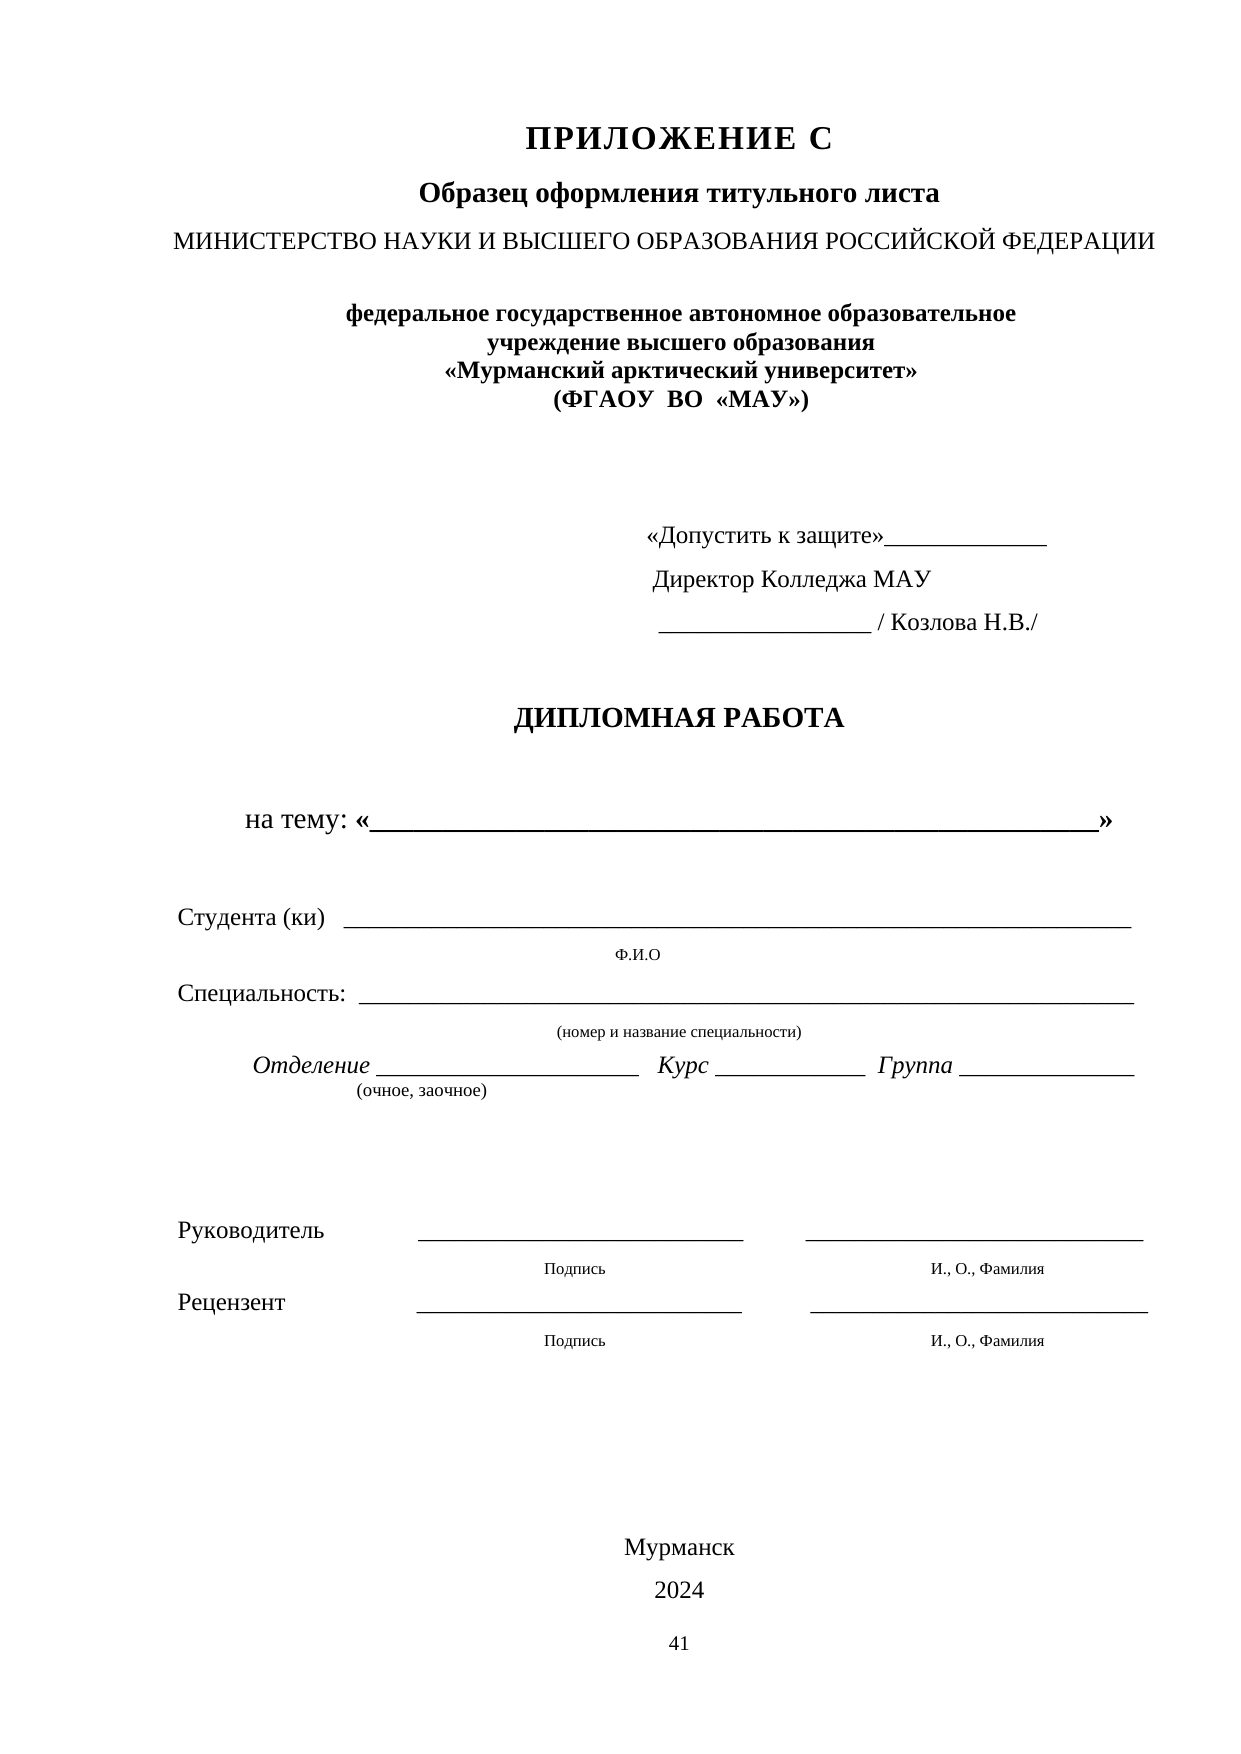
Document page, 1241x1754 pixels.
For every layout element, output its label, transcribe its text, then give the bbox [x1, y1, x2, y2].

text «Допустить к защите»_____________ [177, 521, 1181, 549]
text Мурманск [177, 1532, 1181, 1560]
text МИНИСТЕРСТВО НАУКИ И ВЫСШЕГО ОБРАЗОВАНИЯ РОССИЙСКОЙ ФЕДЕРАЦИИ [148, 226, 1181, 255]
text ДИПЛОМНАЯ РАБОТА [177, 700, 1181, 734]
text (номер и название специальности) [177, 1021, 1181, 1041]
text Подпись И., О., Фамилия [177, 1258, 1181, 1278]
text Образец оформления титульного листа [177, 176, 1181, 209]
text Ф.И.О [177, 945, 1181, 964]
text Директор Колледжа МАУ [177, 564, 1181, 592]
text Рецензент __________________________ ___________________________ [177, 1287, 1181, 1316]
subtitle Отделение _____________________ Курс ____________ Группа ______________ [177, 1050, 1181, 1079]
text Специальность: ______________________________________________________________ [177, 978, 1181, 1007]
text Руководитель __________________________ ___________________________ [177, 1215, 1181, 1244]
table_header федеральное государственное автономное образовательное учреждение высшего образования «Мурманский арктический университет» (ФГАОУ ВО «МАУ») [166, 269, 1196, 470]
text 2024 [177, 1575, 1181, 1603]
text Подпись И., О., Фамилия [177, 1330, 1181, 1349]
text (очное, заочное) [177, 1079, 1181, 1100]
subtitle Приложение С [177, 118, 1181, 156]
text на тему: «__________________________________________________» [177, 801, 1181, 834]
text _________________ / Козлова Н.В./ [177, 607, 1181, 636]
text Студента (ки) _______________________________________________________________ [177, 902, 1181, 930]
